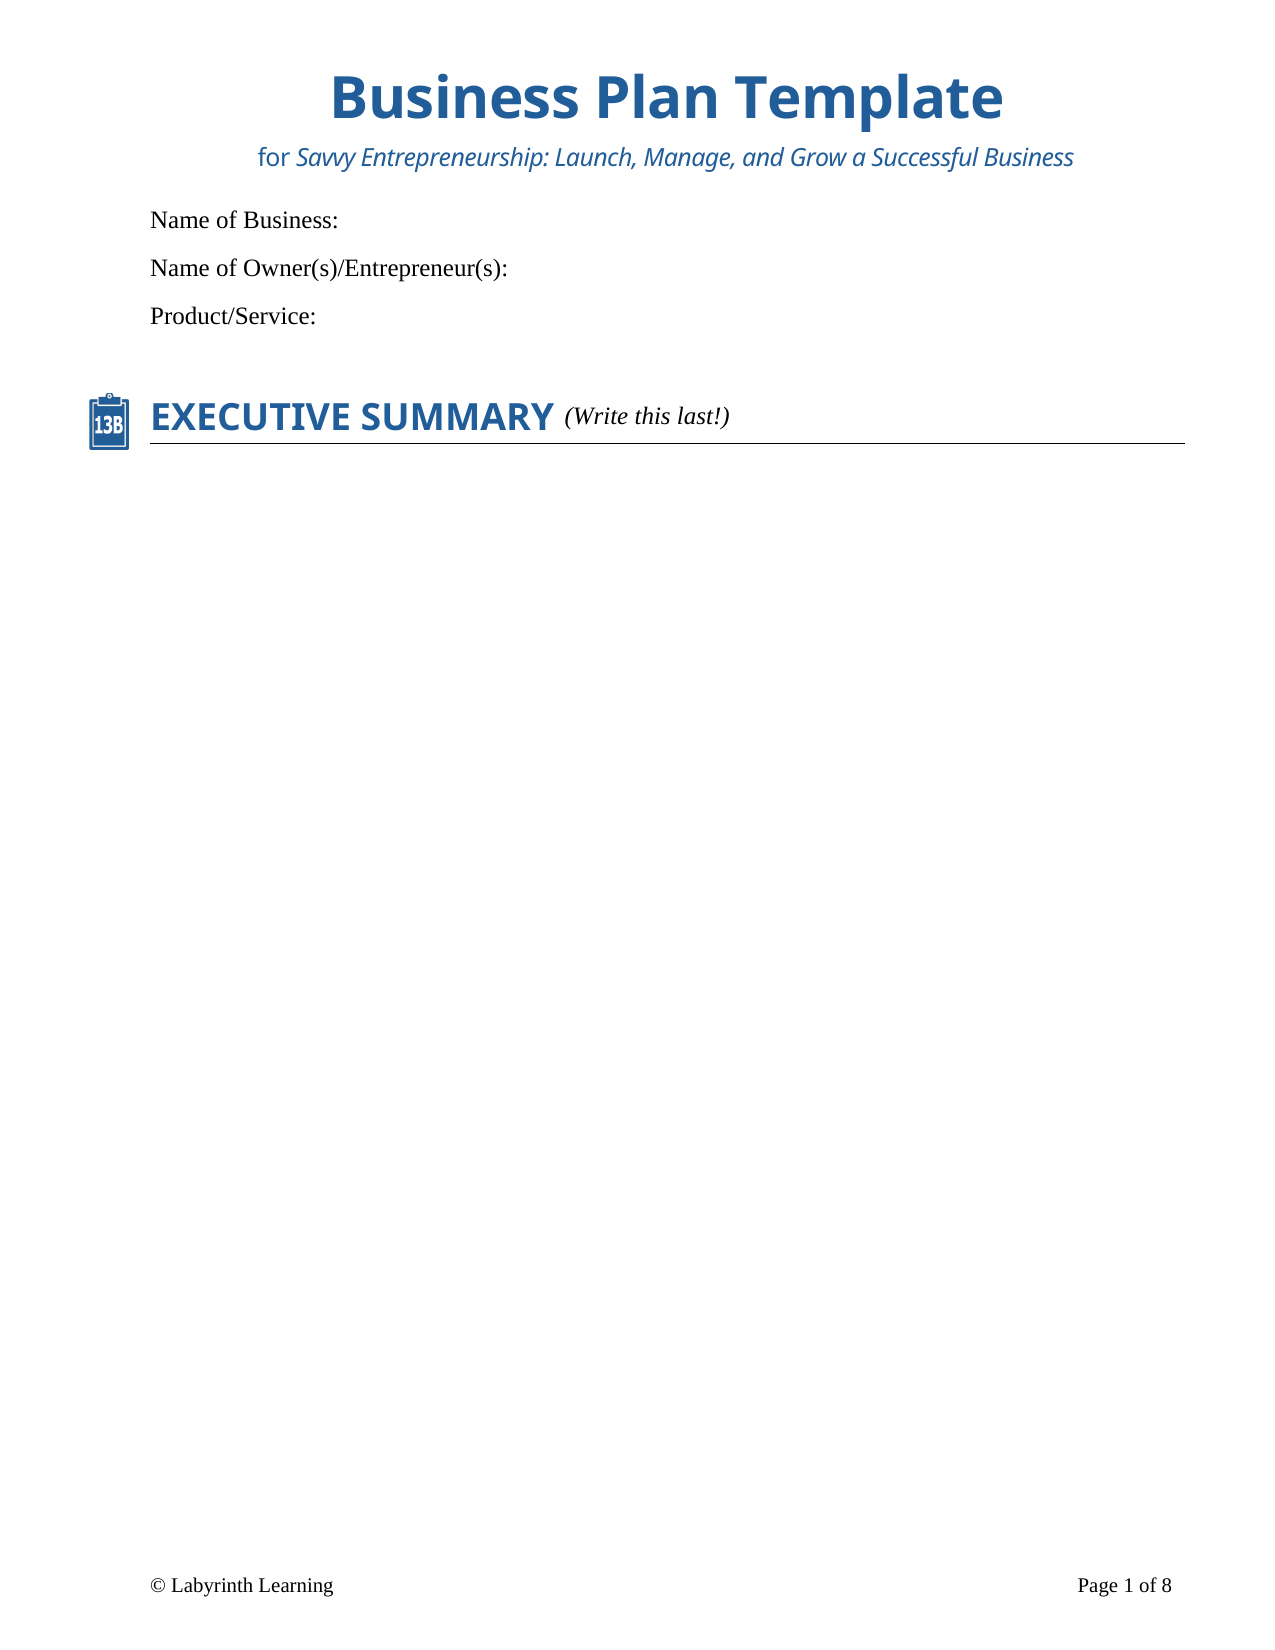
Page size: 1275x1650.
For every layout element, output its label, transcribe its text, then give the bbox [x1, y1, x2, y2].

title for Savvy Entrepreneurship: Launch, Manage, and Grow a Successful Business [150, 136, 1185, 173]
title Business Plan Template [150, 56, 1185, 136]
text Product/Service: [150, 282, 1185, 329]
text Name of Owner(s)/Entrepreneur(s): [150, 234, 1185, 282]
text Name of Business: [150, 186, 1185, 234]
picture [89, 393, 129, 450]
text Executive Summary (Write this last!) [150, 390, 1185, 443]
